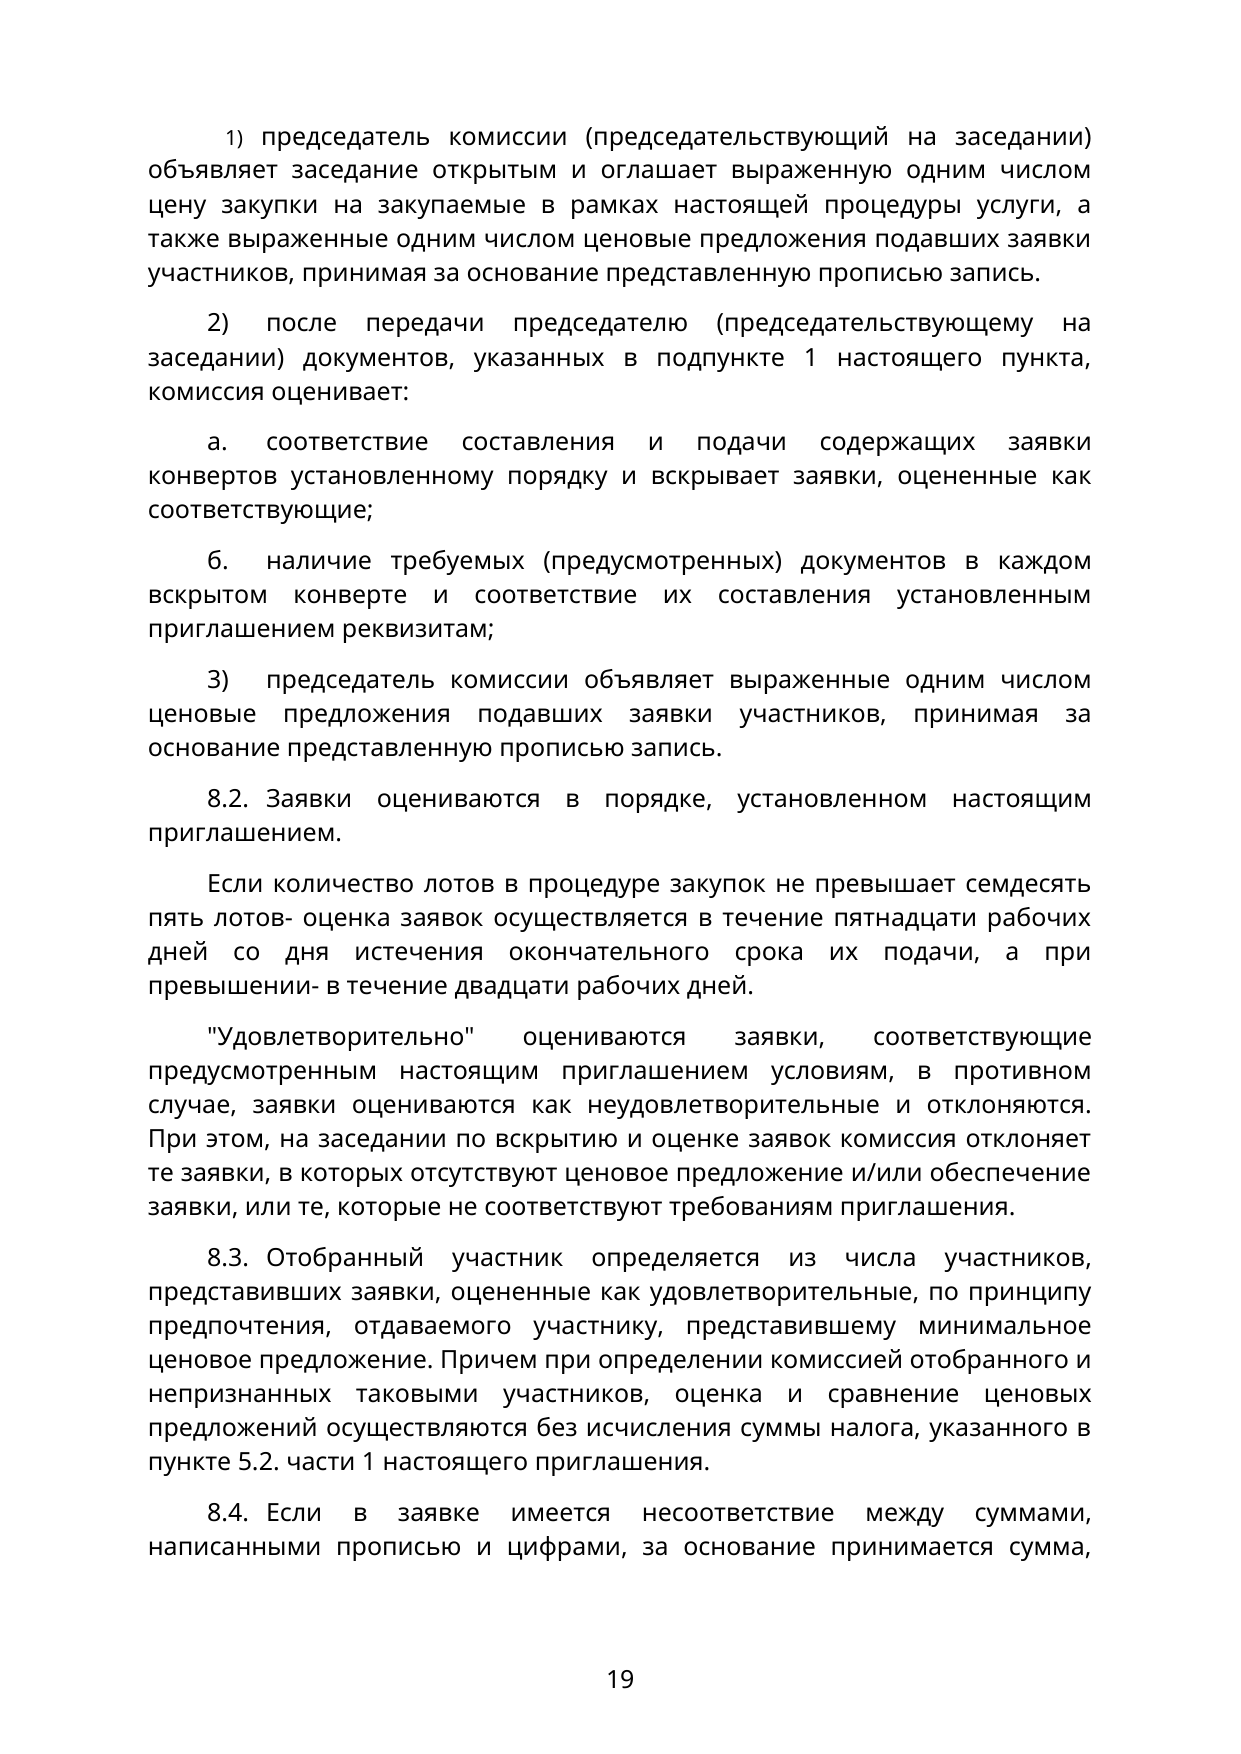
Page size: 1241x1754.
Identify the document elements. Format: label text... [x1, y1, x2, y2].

text а. соответствие составления и подачи содержащих заявки конвертов установленному порядку и вскрывает заявки, оцененные как соответствующие; [148, 424, 1092, 526]
text 8.2. Заявки оцениваются в порядке, установленном настоящим приглашением. [148, 781, 1092, 849]
text б. наличие требуемых (предусмотренных) документов в каждом вскрытом конверте и соответствие их составления установленным приглашением реквизитам; [148, 543, 1092, 645]
text 8.3. Отобранный участник определяется из числа участников, представивших заявки, оцененные как удовлетворительные, по принципу предпочтения, отдаваемого участнику, представившему минимальное ценовое предложение. Причем при определении комиссией отобранного и непризнанных таковыми участников, оценка и сравнение ценовых предложений осуществляются без исчисления суммы налога, указанного в пункте 5.2. части 1 настоящего приглашения. [148, 1239, 1092, 1478]
text 2) после передачи председателю (председательствующему на заседании) документов, указанных в подпункте 1 настоящего пункта, комиссия оценивает: [148, 305, 1092, 407]
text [148, 1494, 1092, 1562]
text 1) председатель комиссии (председательствующий на заседании) объявляет заседание открытым и оглашает выраженную одним числом цену закупки на закупаемые в рамках настоящей процедуры услуги, а также выраженные одним числом ценовые предложения подавших заявки участников, принимая за основание представленную прописью запись. [148, 118, 1092, 288]
text "Удовлетворительно" оцениваются заявки, соответствующие предусмотренным настоящим приглашением условиям, в противном случае, заявки оцениваются как неудовлетворительные и отклоняются. При этом, на заседании по вскрытию и оценке заявок комиссия отклоняет те заявки, в которых отсутствуют ценовое предложение и/или обеспечение заявки, или те, которые не соответствуют требованиям приглашения. [148, 1018, 1092, 1223]
text Если количество лотов в процедуре закупок не превышает семдесять пять лотов- оценка заявок осуществляется в течение пятнадцати рабочих дней со дня истечения окончательного срока их подачи, а при превышении- в течение двадцати рабочих дней. [148, 865, 1092, 1002]
text 3) председатель комиссии объявляет выраженные одним числом ценовые предложения подавших заявки участников, принимая за основание представленную прописью запись. [148, 662, 1092, 764]
